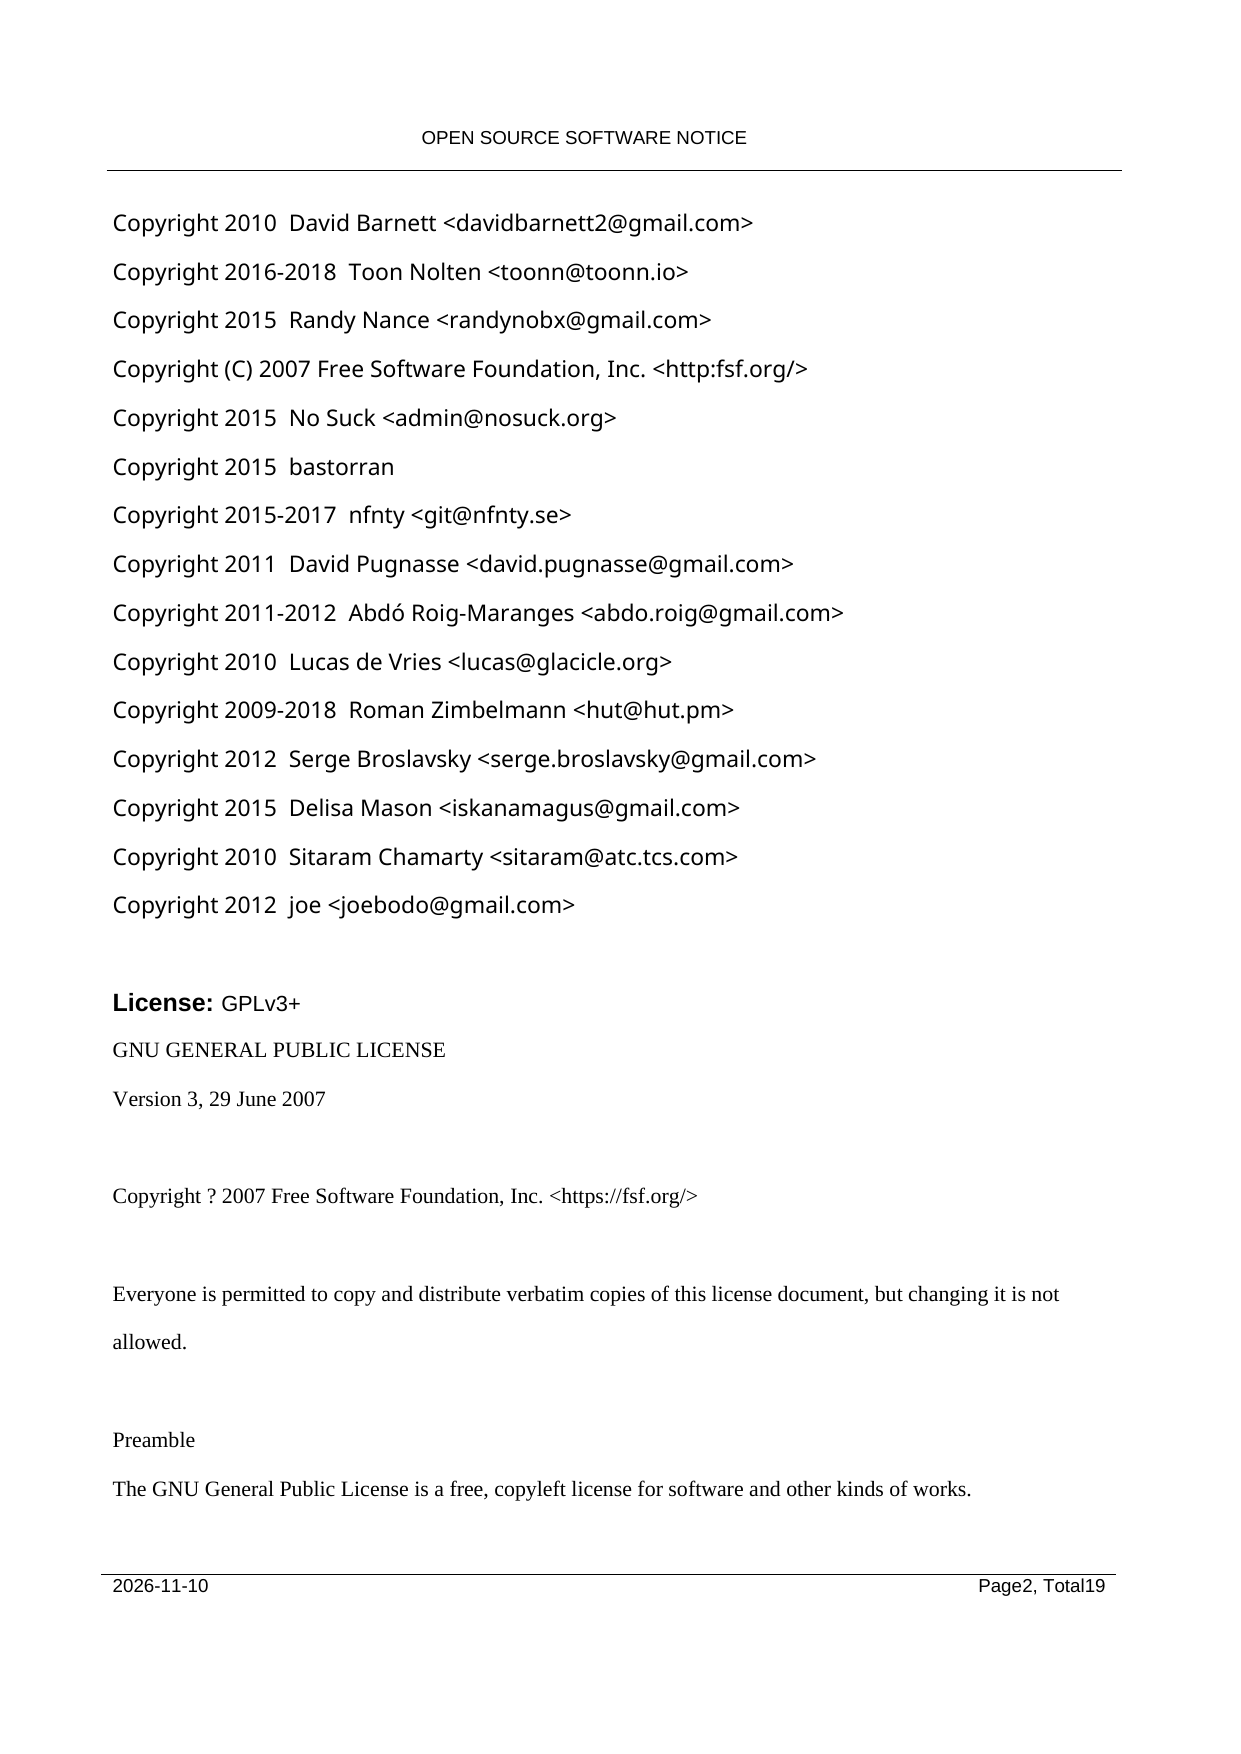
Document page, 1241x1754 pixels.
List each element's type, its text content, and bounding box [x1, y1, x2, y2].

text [112, 206, 1128, 970]
text License: GPLv3+ [112, 986, 1128, 1019]
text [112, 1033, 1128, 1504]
